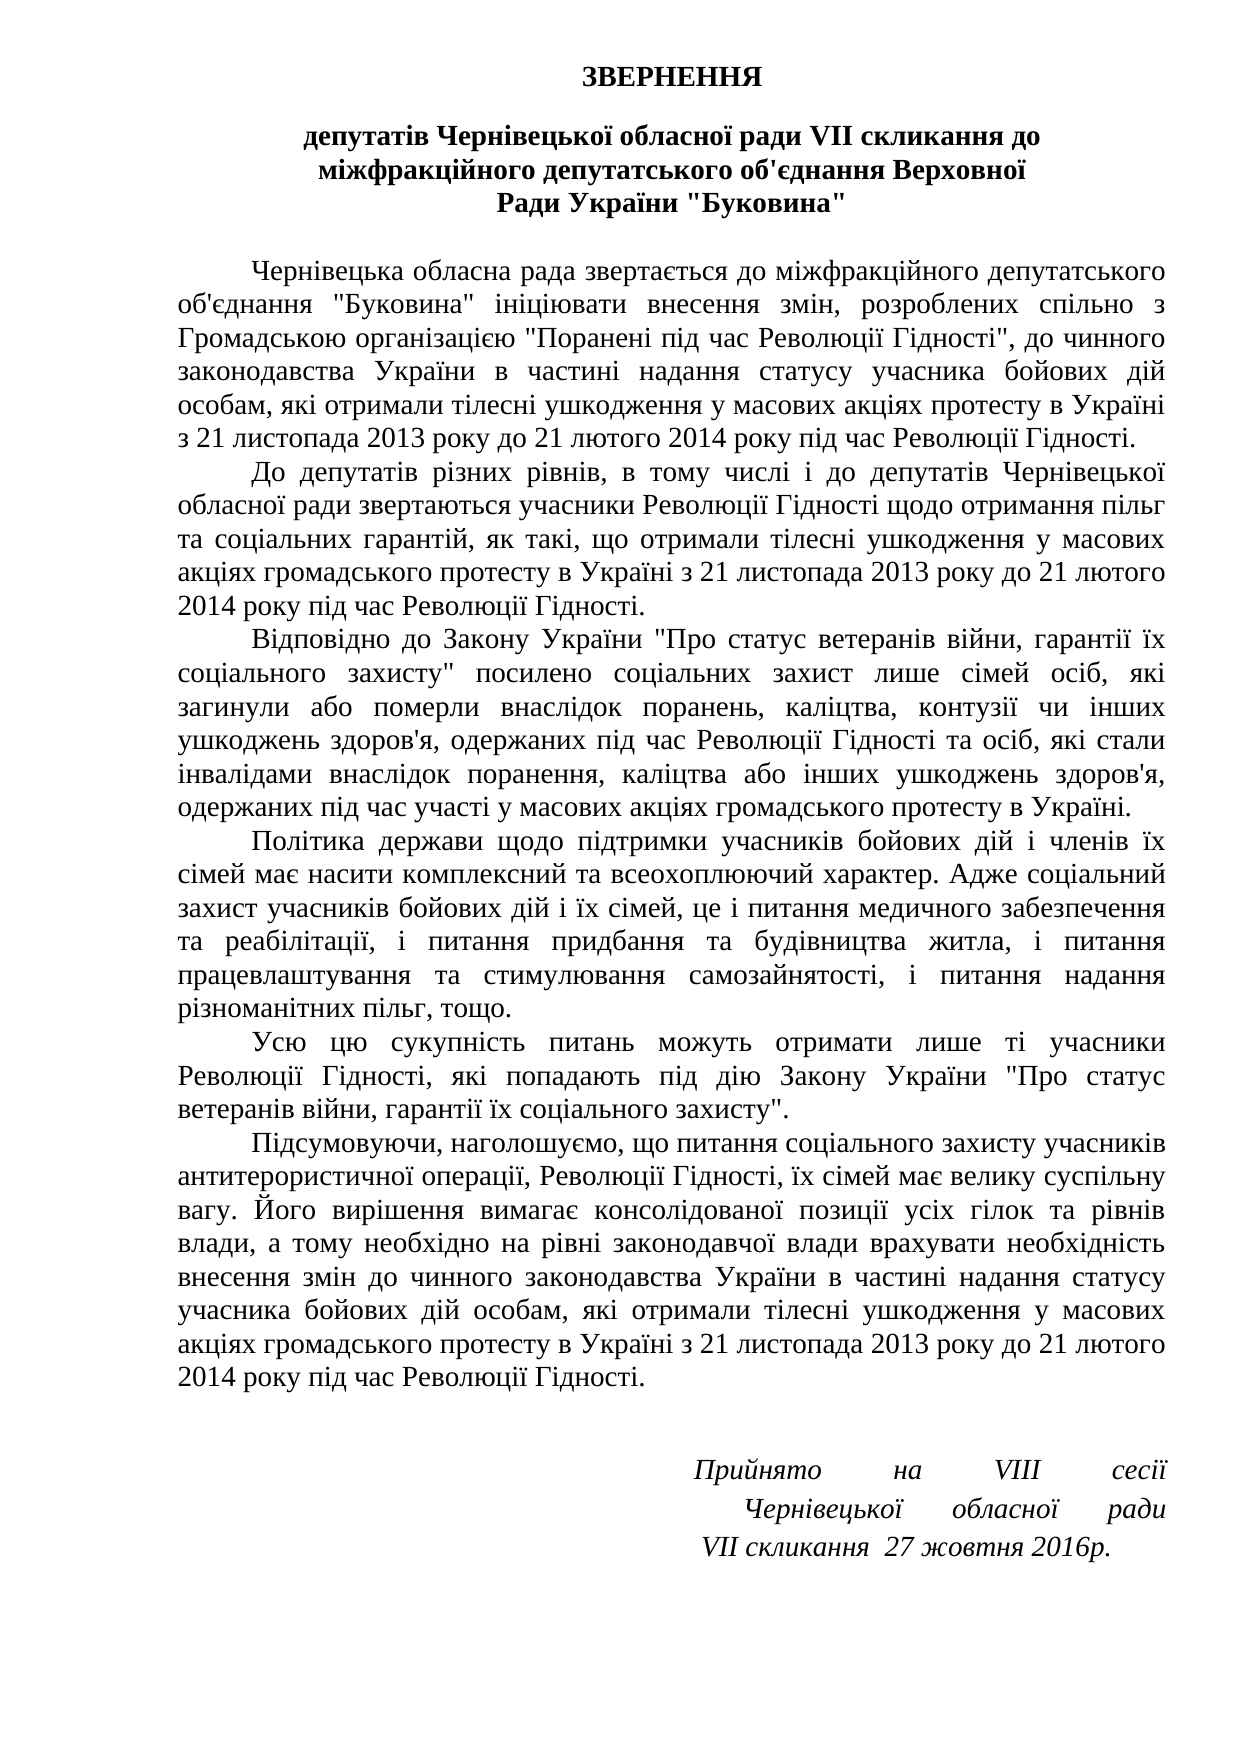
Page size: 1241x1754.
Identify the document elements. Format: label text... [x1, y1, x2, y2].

text Політика держави щодо підтримки учасників бойових дій і членів їх сімей має насити комплексний та всеохоплюючий характер. Адже соціальний захист учасників бойових дій і їх сімей, це і питання медичного забезпечення та реабілітації, і питання придбання та будівництва житла, і питання працевлаштування та стимулювання самозайнятості, і питання надання різноманітних пільг, тощо. [177, 823, 1167, 1024]
text Підсумовуючи, наголошуємо, що питання соціального захисту учасників антитерористичної операції, Революції Гідності, їх сімей має велику суспільну вагу. Його вирішення вимагає консолідованої позиції усіх гілок та рівнів влади, а тому необхідно на рівні законодавчої влади врахувати необхідність внесення змін до чинного законодавства України в частині надання статусу учасника бойових дій особам, які отримали тілесні ушкодження у масових акціях громадського протесту в Україні з 21 листопада 2013 року до 21 лютого 2014 року під час Революції Гідності. [177, 1125, 1167, 1393]
text Чернівецька обласна рада звертається до міжфракційного депутатського об'єднання "Буковина" ініціювати внесення змін, розроблених спільно з Громадською організацією "Поранені під час Революції Гідності", до чинного законодавства України в частині надання статусу учасника бойових дій особам, які отримали тілесні ушкодження у масових акціях протесту в Україні з 21 листопада 2013 року до 21 лютого 2014 року під час Революції Гідності. [177, 253, 1167, 454]
text депутатів Чернівецької обласної ради VІІ скликання до [177, 118, 1167, 152]
text Ради України "Буковина" [177, 186, 1167, 219]
text Відповідно до Закону України "Про статус ветеранів війни, гарантії їх соціального захисту" посилено соціальних захист лише сімей осіб, які загинули або померли внаслідок поранень, каліцтва, контузії чи інших ушкоджень здоров'я, одержаних під час Революції Гідності та осіб, які стали інвалідами внаслідок поранення, каліцтва або інших ушкоджень здоров'я, одержаних під час участі у масових акціях громадського протесту в Україні. [177, 622, 1167, 823]
text До депутатів різних рівнів, в тому числі і до депутатів Чернівецької обласної ради звертаються учасники Революції Гідності щодо отримання пільг та соціальних гарантій, як такі, що отримали тілесні ушкодження у масових акціях громадського протесту в Україні з 21 листопада 2013 року до 21 лютого 2014 року під час Революції Гідності. [177, 454, 1167, 622]
text міжфракційного депутатського об'єднання Верховної [177, 152, 1167, 186]
text Усю цю сукупність питань можуть отримати лише ті учасники Революції Гідності, які попадають під дію Закону України "Про статус ветеранів війни, гарантії їх соціального захисту". [177, 1024, 1167, 1125]
text ЗВЕРНЕННЯ [177, 59, 1167, 93]
text Прийнято на VІІІ сесії Чернівецької обласної ради VІІ скликання 27 жовтня 2016р. [693, 1452, 1167, 1563]
